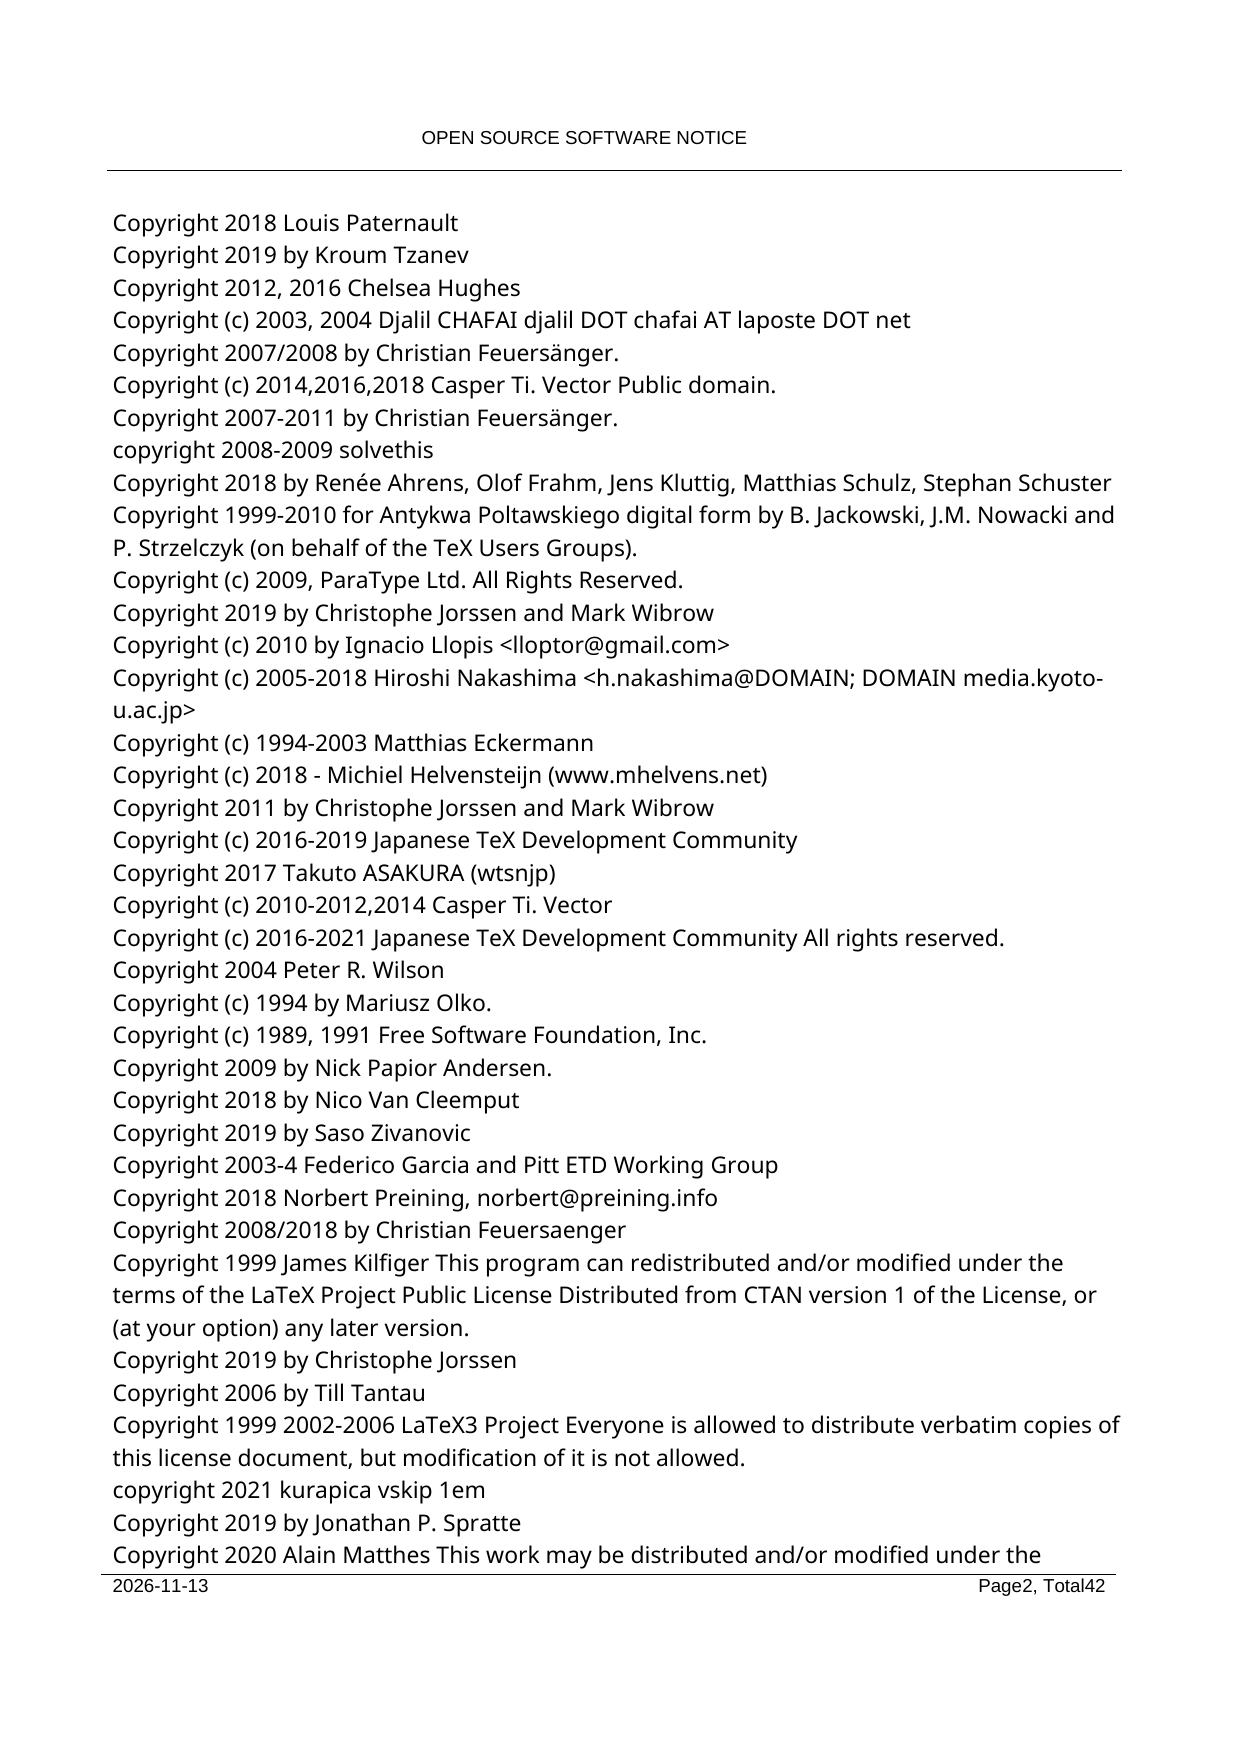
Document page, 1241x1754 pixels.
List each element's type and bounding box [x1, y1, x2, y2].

text [112, 206, 1128, 1571]
